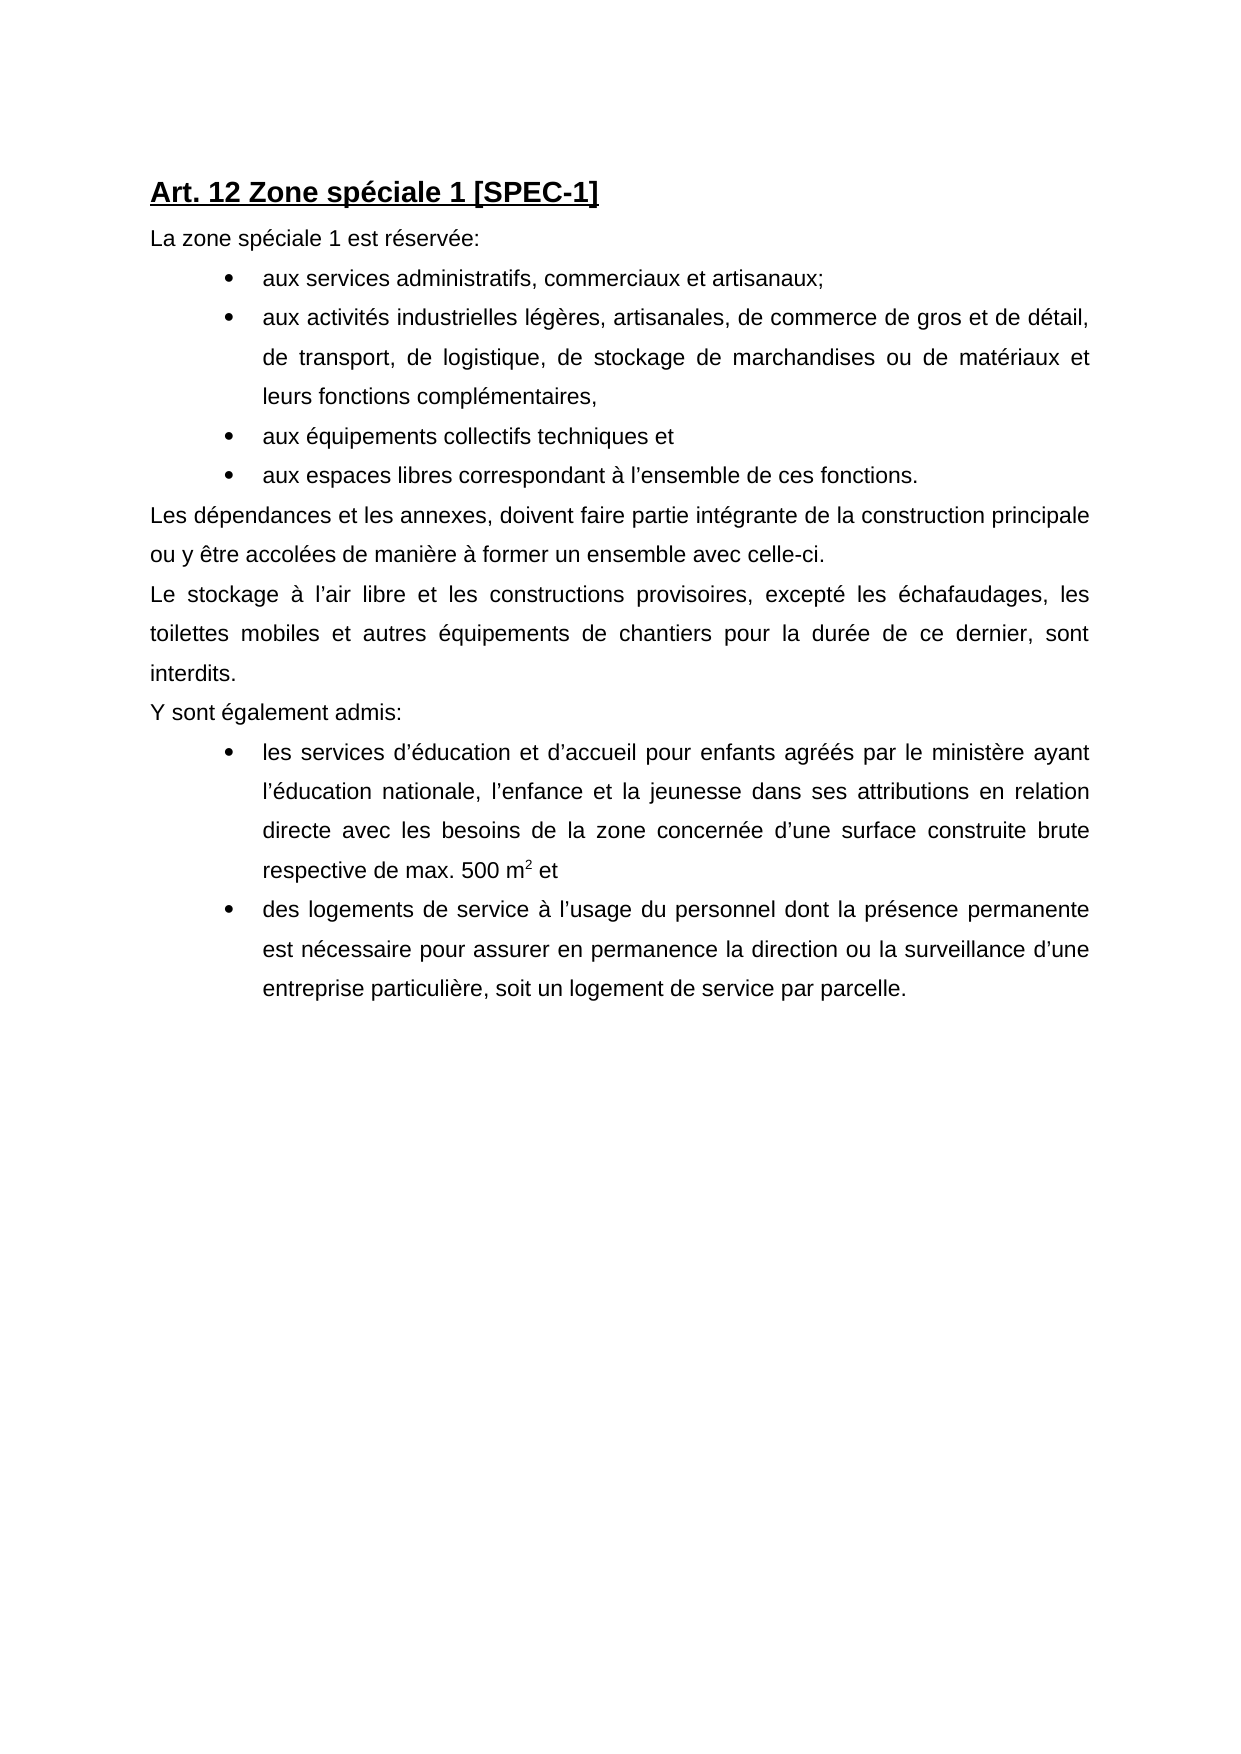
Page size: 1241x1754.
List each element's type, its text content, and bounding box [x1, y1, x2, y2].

list des logements de service à l’usage du personnel dont la présence permanente est nécessaire pour assurer en permanence la direction ou la surveillance d’une entreprise particulière, soit un logement de service par parcelle. [225, 896, 1090, 1002]
list aux équipements collectifs techniques et [225, 423, 1090, 449]
list aux espaces libres correspondant à l’ensemble de ces fonctions. [225, 462, 1090, 488]
list les services d’éducation et d’accueil pour enfants agréés par le ministère ayant l’éducation nationale, l’enfance et la jeunesse dans ses attributions en relation directe avec les besoins de la zone concernée d’une surface construite brute respective de max. 500 m2 et [225, 738, 1090, 883]
text Les dépendances et les annexes, doivent faire partie intégrante de la construction principale ou y être accolées de manière à former un ensemble avec celle-ci. [150, 502, 1090, 567]
list aux activités industrielles légères, artisanales, de commerce de gros et de détail, de transport, de logistique, de stockage de marchandises ou de matériaux et leurs fonctions complémentaires, [225, 304, 1090, 409]
text Y sont également admis: [150, 699, 1090, 725]
text La zone spéciale 1 est réservée: [150, 225, 1090, 252]
text Le stockage à l’air libre et les constructions provisoires, excepté les échafaudages, les toilettes mobiles et autres équipements de chantiers pour la durée de ce dernier, sont interdits. [150, 581, 1090, 686]
subtitle Art. 12 Zone spéciale 1 [SPEC-1] [150, 175, 1090, 208]
list aux services administratifs, commerciaux et artisanaux; [225, 265, 1090, 291]
